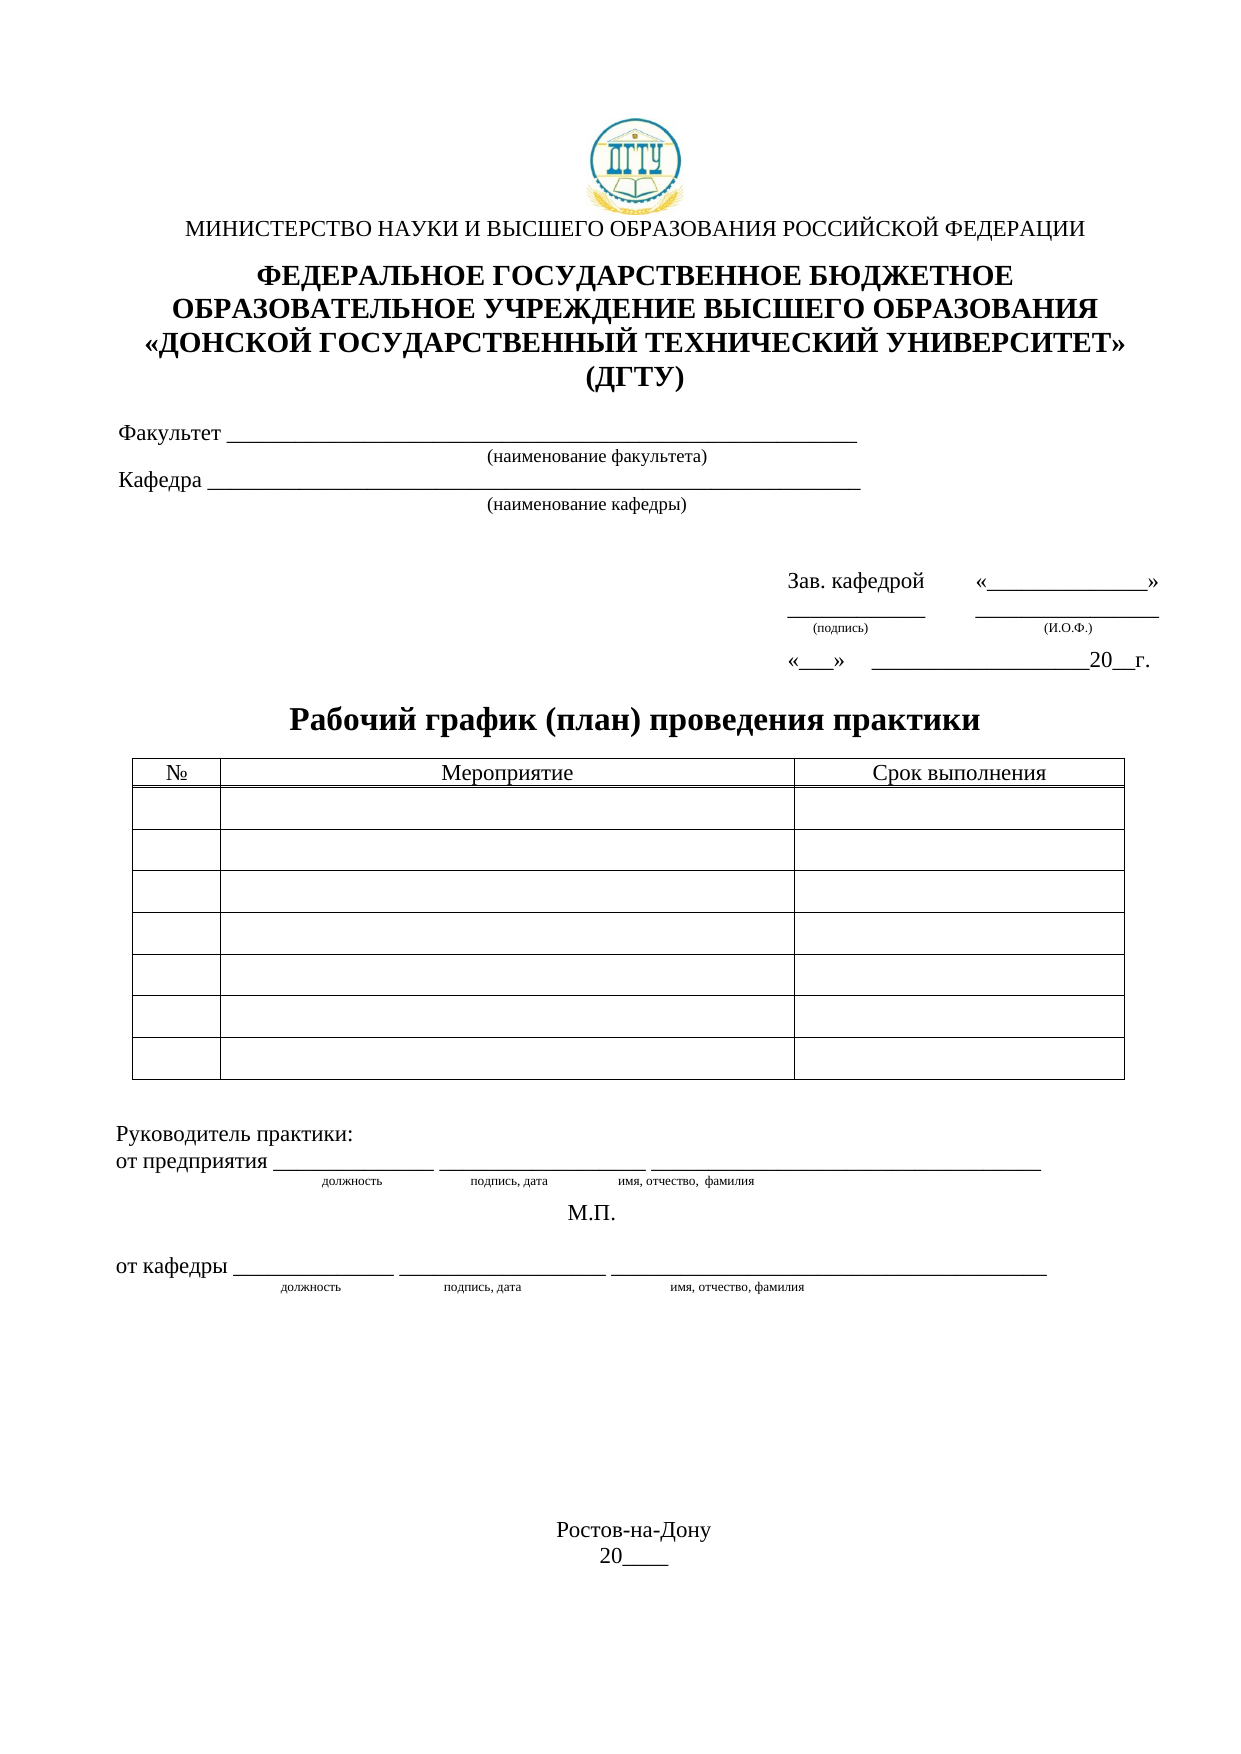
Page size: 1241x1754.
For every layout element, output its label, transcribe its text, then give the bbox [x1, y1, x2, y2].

table_cell [795, 788, 1124, 829]
table_cell [221, 1038, 794, 1079]
text Рабочий график (план) проведения практики [118, 699, 1152, 737]
table_cell [221, 788, 794, 829]
table_cell (подпись) [776, 620, 964, 646]
table_header «______________» [964, 567, 1186, 593]
table_cell «___» [776, 646, 860, 673]
table_cell [221, 996, 794, 1037]
text должность подпись, дата имя, отчество, фамилия [116, 1278, 1152, 1305]
table_cell [795, 830, 1124, 870]
table_cell [221, 830, 794, 870]
table_cell ________________ [964, 594, 1186, 620]
text ФЕДЕРАЛЬНОЕ ГОСУДАРСТВЕННОЕ БЮДЖЕТНОЕ [118, 258, 1152, 292]
table_cell [795, 955, 1124, 995]
text (наименование кафедры) [118, 493, 1152, 514]
text должность подпись, дата имя, отчество, фамилия [116, 1173, 1152, 1199]
text Ростов-на-Дону [116, 1516, 1152, 1542]
table_cell [221, 871, 794, 912]
text (наименование факультета) [118, 445, 1152, 467]
table_cell [133, 830, 220, 870]
table_cell [133, 871, 220, 912]
text Факультет _______________________________________________________ [118, 419, 1152, 445]
table_cell [795, 1038, 1124, 1079]
table_cell ___________________20__г. [860, 646, 1186, 673]
table_header Зав. кафедрой [776, 567, 964, 593]
text ОБРАЗОВАТЕЛЬНОЕ УЧРЕЖДЕНИЕ ВЫСШЕГО ОБРАЗОВАНИЯ «ДОНСКОЙ ГОСУДАРСТВЕННЫЙ ТЕХНИЧЕСКИЙ УНИВЕРСИТЕТ» [118, 292, 1152, 359]
text (ДГТУ) [118, 359, 1152, 392]
text Руководитель практики: [116, 1120, 1152, 1147]
text М.П. [116, 1199, 1152, 1226]
table_cell [795, 871, 1124, 912]
table_header № [133, 759, 220, 785]
text Кафедра _________________________________________________________ [118, 467, 1152, 493]
table_cell [133, 996, 220, 1037]
table_cell [133, 788, 220, 829]
table_cell [795, 913, 1124, 954]
text 20____ [116, 1542, 1152, 1568]
table_cell (И.О.Ф.) [964, 620, 1186, 646]
text МИНИСТЕРСТВО НАУКИ И ВЫСШЕГО ОБРАЗОВАНИЯ РОССИЙСКОЙ ФЕДЕРАЦИИ [118, 215, 1152, 241]
table_header Срок выполнения [795, 759, 1124, 785]
picture [586, 118, 684, 215]
table_cell [795, 996, 1124, 1037]
table_cell [133, 913, 220, 954]
table_cell [221, 913, 794, 954]
text от кафедры ______________ __________________ ______________________________________ [116, 1252, 1152, 1278]
table_cell ____________ [776, 594, 964, 620]
table_header Мероприятие [221, 759, 794, 785]
table_cell [133, 955, 220, 995]
text от предприятия ______________ __________________ __________________________________ [116, 1147, 1152, 1173]
table_cell [221, 955, 794, 995]
table_cell [133, 1038, 220, 1079]
